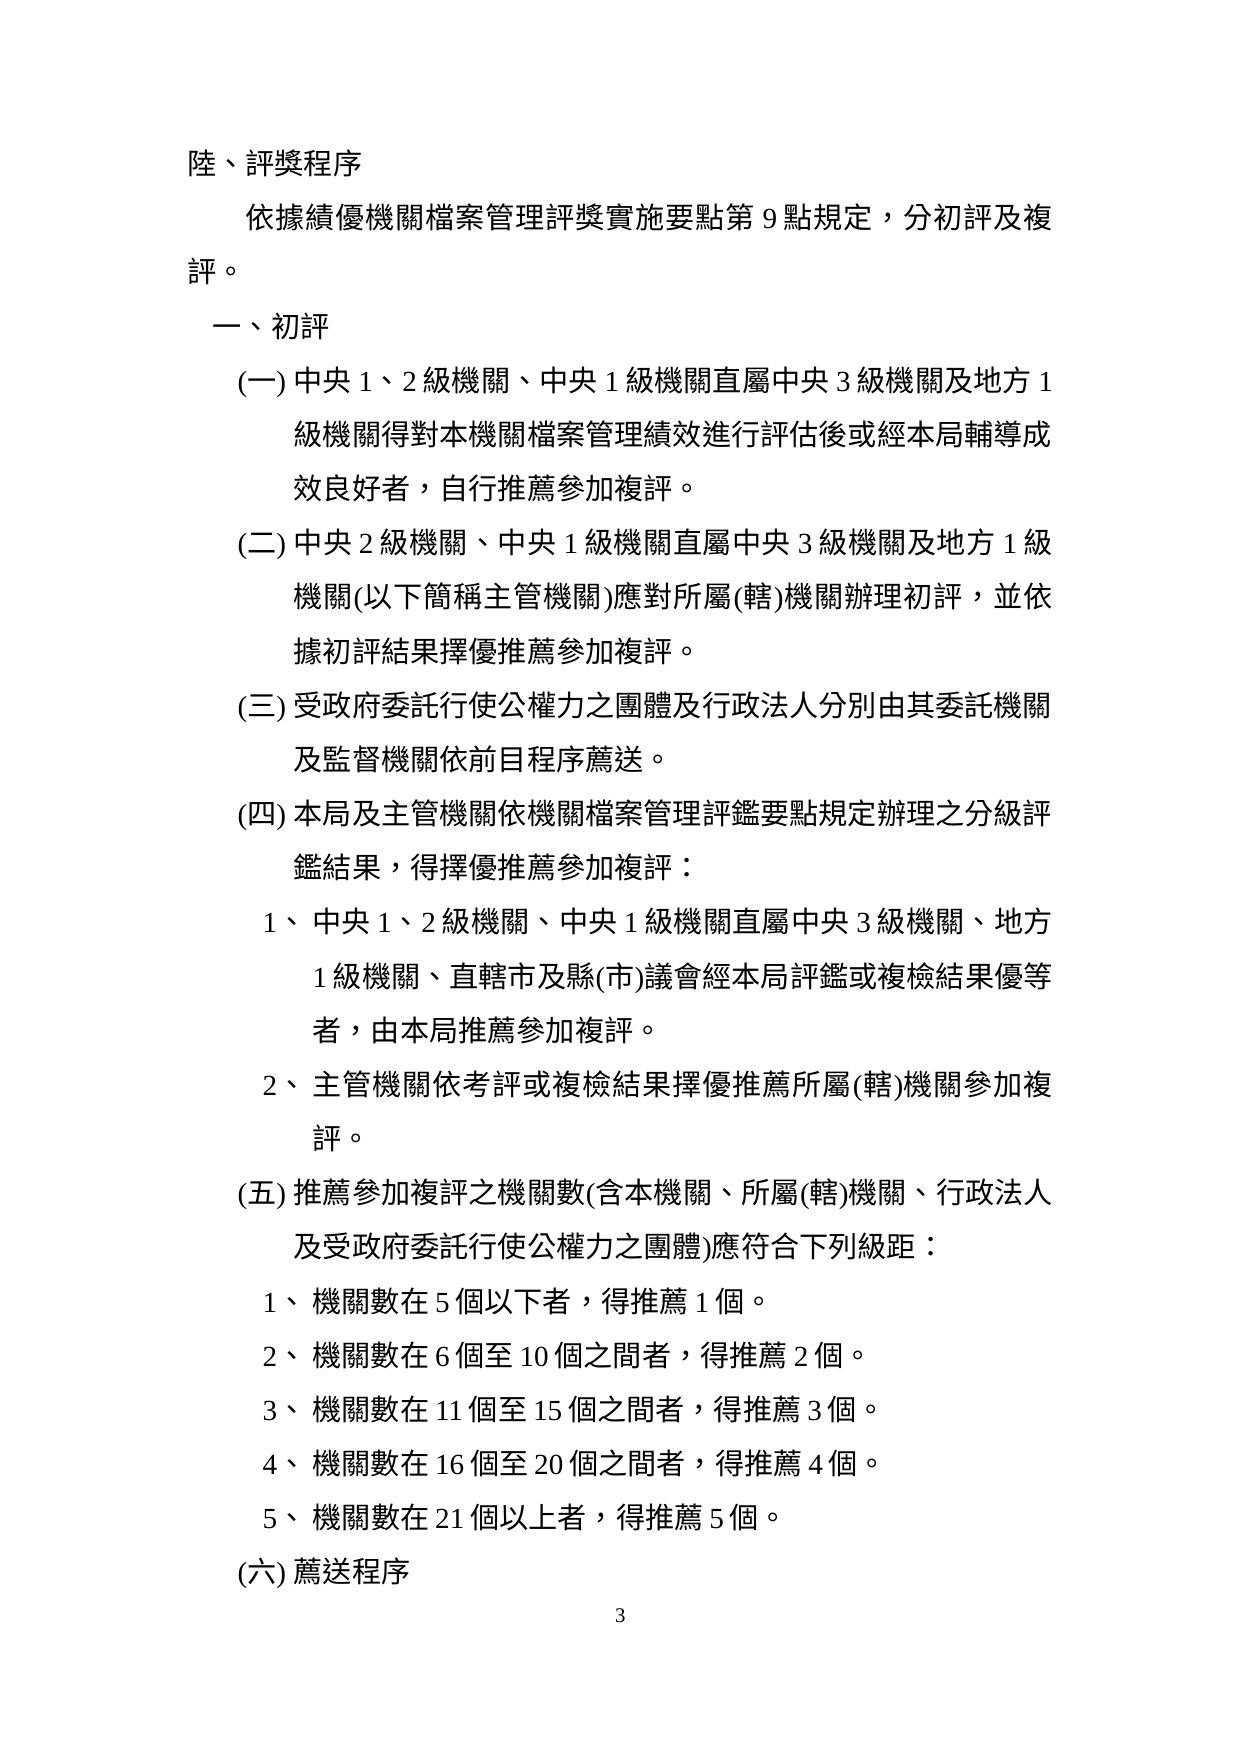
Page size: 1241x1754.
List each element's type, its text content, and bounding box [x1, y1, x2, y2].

list 機關數在16個至20個之間者，得推薦4個。 [262, 1431, 1053, 1485]
list 中央1、2級機關、中央1級機關直屬中央3級機關、地方1級機關、直轄市及縣(市)議會經本局評鑑或複檢結果優等者，由本局推薦參加複評。 [262, 889, 1053, 1052]
list 中央2級機關、中央1級機關直屬中央3級機關及地方1級機關(以下簡稱主管機關)應對所屬(轄)機關辦理初評，並依據初評結果擇優推薦參加複評。 [237, 510, 1053, 673]
text 陸、評獎程序 [187, 131, 1053, 185]
list 本局及主管機關依機關檔案管理評鑑要點規定辦理之分級評鑑結果，得擇優推薦參加複評： [237, 781, 1053, 889]
list 主管機關依考評或複檢結果擇優推薦所屬(轄)機關參加複評。 [262, 1052, 1053, 1160]
list 推薦參加複評之機關數(含本機關、所屬(轄)機關、行政法人及受政府委託行使公權力之團體)應符合下列級距： [237, 1160, 1053, 1269]
list 機關數在6個至10個之間者，得推薦2個。 [262, 1323, 1053, 1377]
text 依據績優機關檔案管理評獎實施要點第9點規定，分初評及複評。 [187, 185, 1053, 294]
list 中央1、2級機關、中央1級機關直屬中央3級機關及地方1級機關得對本機關檔案管理績效進行評估後或經本局輔導成效良好者，自行推薦參加複評。 [237, 348, 1053, 510]
list 機關數在11個至15個之間者，得推薦3個。 [262, 1377, 1053, 1431]
list 受政府委託行使公權力之團體及行政法人分別由其委託機關及監督機關依前目程序薦送。 [237, 673, 1053, 781]
list 薦送程序 [237, 1539, 1053, 1594]
list 初評 [212, 294, 1053, 348]
list 機關數在5個以下者，得推薦1個。 [262, 1269, 1053, 1323]
list 機關數在21個以上者，得推薦5個。 [262, 1485, 1053, 1539]
